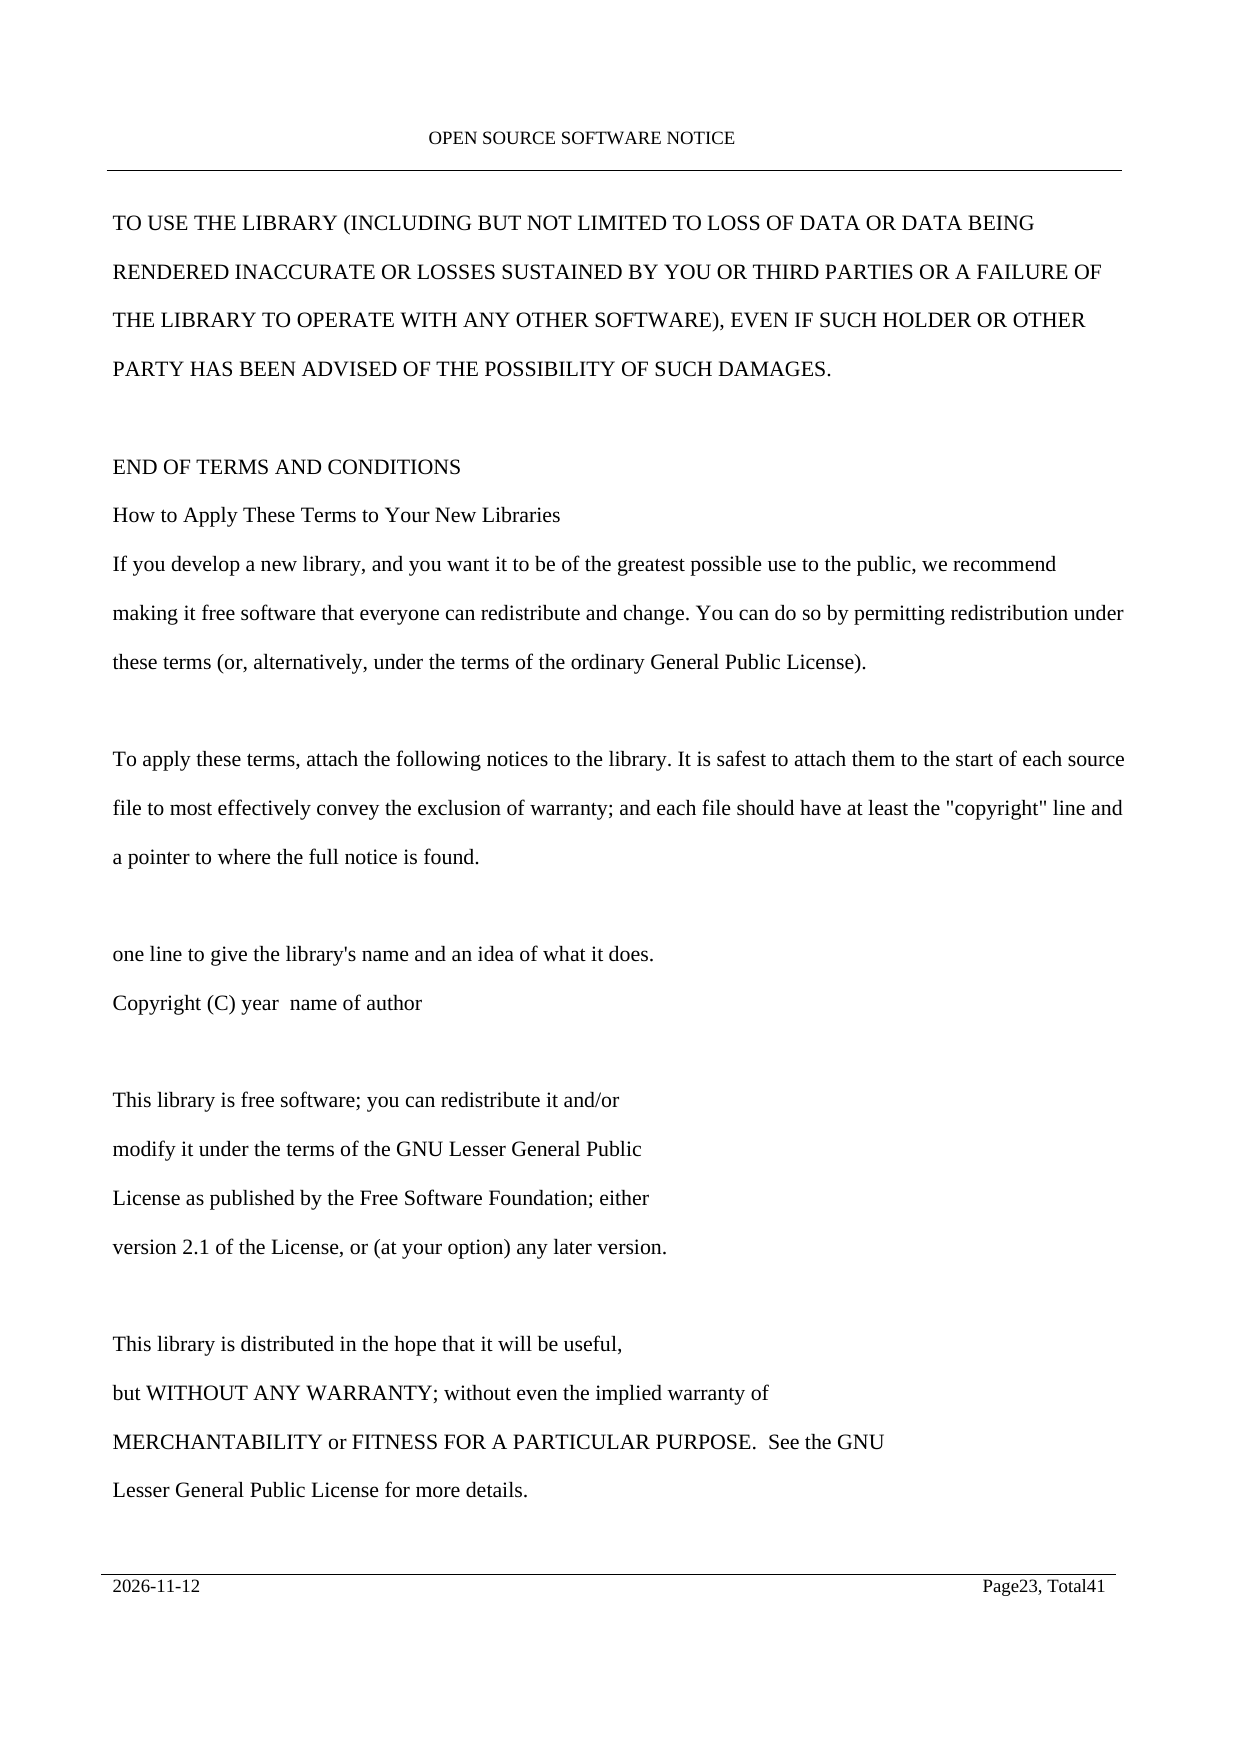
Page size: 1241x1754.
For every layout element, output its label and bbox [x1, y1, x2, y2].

text [112, 206, 1128, 1506]
